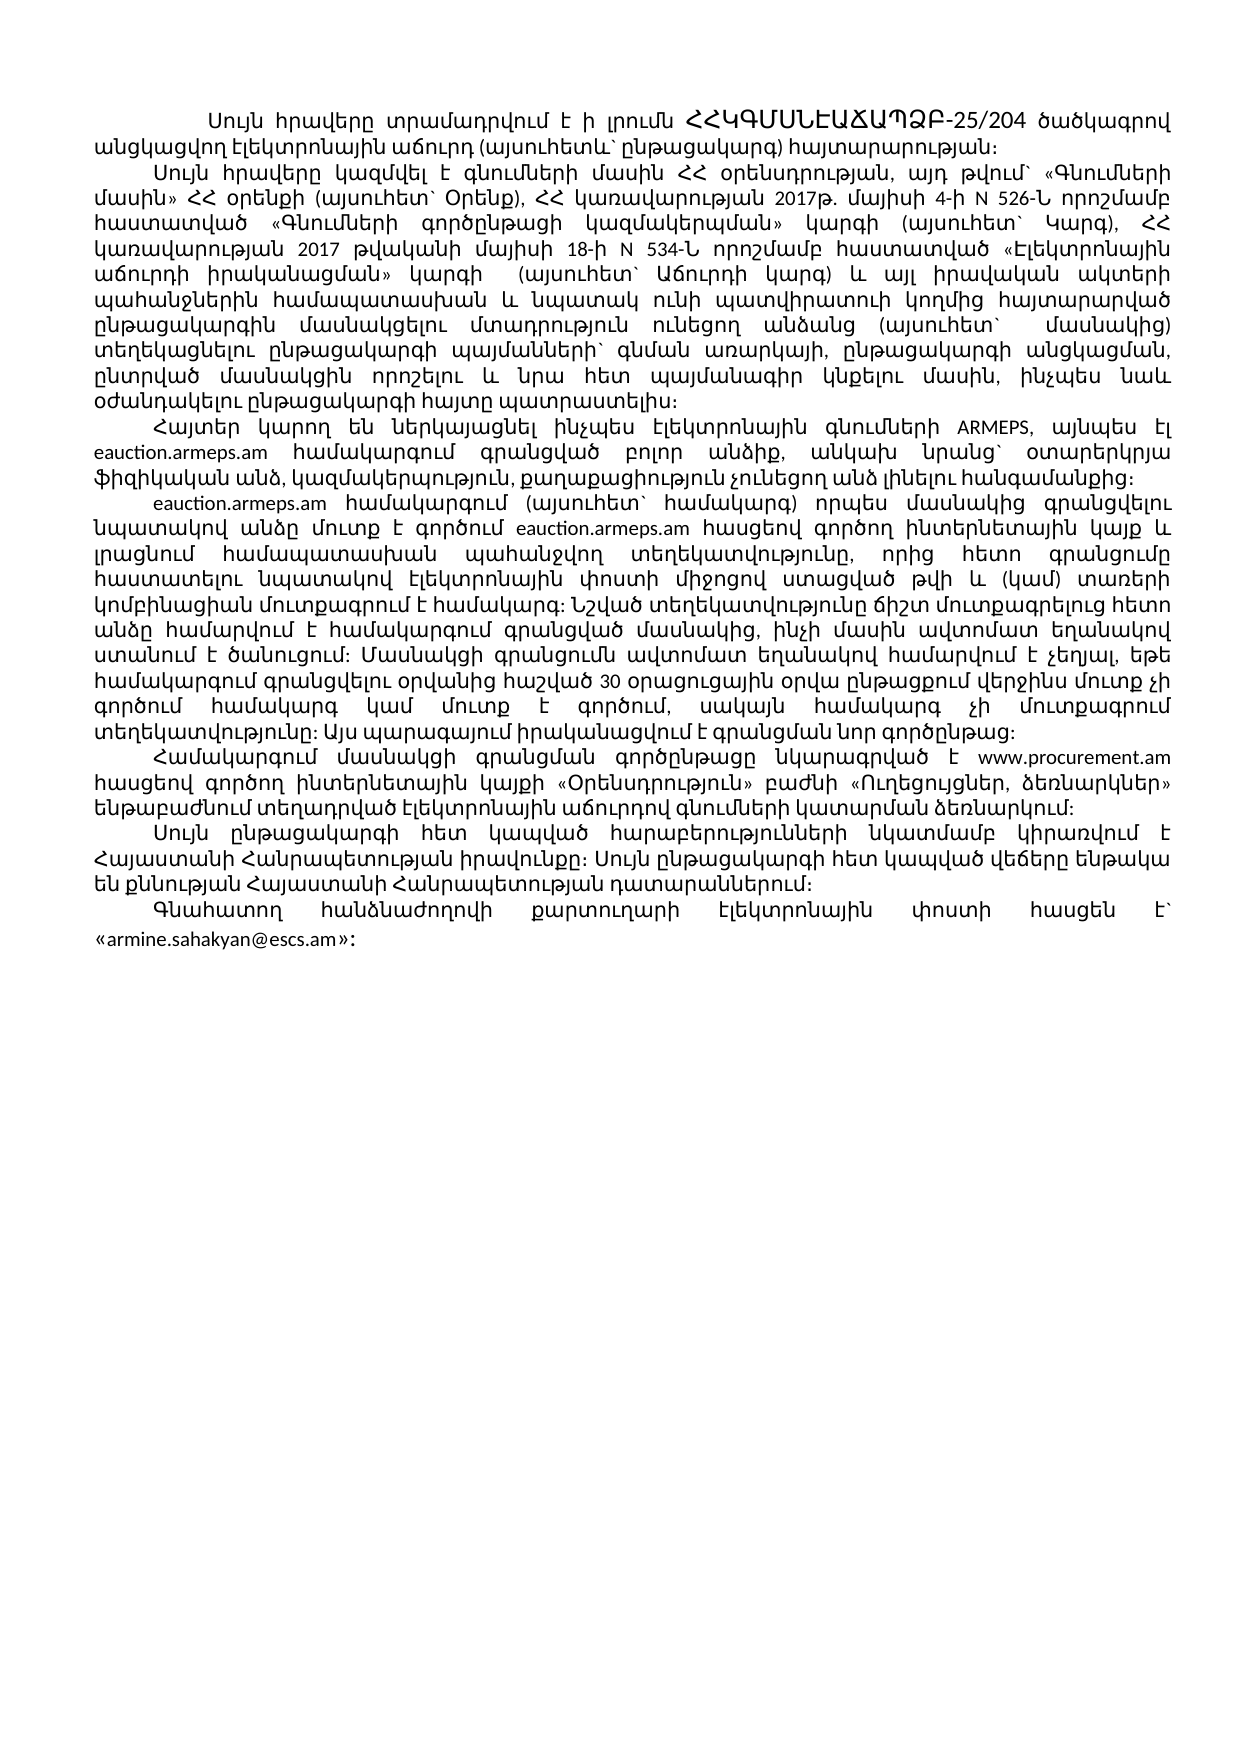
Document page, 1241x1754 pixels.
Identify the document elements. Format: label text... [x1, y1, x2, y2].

text Սույն ընթացակարգի հետ կապված հարաբերությունների նկատմամբ կիրառվում է Հայաստանի Հանրապետության իրավունքը։ Սույն ընթացակարգի հետ կապված վեճերը ենթակա են քննության Հայաստանի Հանրապետության դատարաններում։ [94, 821, 1171, 897]
text Գնահատող հանձնաժողովի քարտուղարի էլեկտրոնային փոստի հասցեն է` «armine.sahakyan@escs.am»: [94, 897, 1171, 953]
text eauction.armeps.am համակարգում (այսուհետ` համակարգ) որպես մասնակից գրանցվելու նպատակով անձը մուտք է գործում eauction.armeps.am հասցեով գործող ինտերնետային կայք և լրացնում համապատասխան պահանջվող տեղեկատվությունը, որից հետո գրանցումը հաստատելու նպատակով էլեկտրոնային փոստի միջոցով ստացված թվի և (կամ) տառերի կոմբինացիան մուտքագրում է համակարգ: Նշված տեղեկատվությունը ճիշտ մուտքագրելուց հետո անձը համարվում է համակարգում գրանցված մասնակից, ինչի մասին ավտոմատ եղանակով ստանում է ծանուցում: Մասնակցի գրանցումն ավտոմատ եղանակով համարվում է չեղյալ, եթե համակարգում գրանցվելու օրվանից հաշված 30 օրացուցային օրվա ընթացքում վերջինս մուտք չի գործում համակարգ կամ մուտք է գործում, սակայն համակարգ չի մուտքագրում տեղեկատվությունը: Այս պարագայում իրականացվում է գրանցման նոր գործընթաց: [94, 490, 1171, 744]
text Սույն հրավերը կազմվել է գնումների մասին ՀՀ օրենսդրության, այդ թվում` «Գնումների մասին» ՀՀ օրենքի (այսուհետ` Օրենք), ՀՀ կառավարության 2017թ. մայիսի 4-ի N 526-Ն որոշմամբ հաստատված «Գնումների գործընթացի կազմակերպման» կարգի (այսուհետ` Կարգ), ՀՀ կառավարության 2017 թվականի մայիսի 18-ի N 534-Ն որոշմամբ հաստատված «Էլեկտրոնային աճուրդի իրականացման» կարգի (այսուհետ` Աճուրդի կարգ) և այլ իրավական ակտերի պահանջներին համապատասխան և նպատակ ունի պատվիրատուի կողմից հայտարարված ընթացակարգին մասնակցելու մտադրություն ունեցող անձանց (այսուհետ` մասնակից) տեղեկացնելու ընթացակարգի պայմանների` գնման առարկայի, ընթացակարգի անցկացման, ընտրված մասնակցին որոշելու և նրա հետ պայմանագիր կնքելու մասին, ինչպես նաև օժանդակելու ընթացակարգի հայտը պատրաստելիս։ [94, 160, 1171, 414]
text Հայտեր կարող են ներկայացնել ինչպես էլեկտրոնային գնումների ARMEPS, այնպես էլ eauction.armeps.am համակարգում գրանցված բոլոր անձիք, անկախ նրանց` օտարերկրյա ֆիզիկական անձ, կազմակերպություն, քաղաքացիություն չունեցող անձ լինելու հանգամանքից։ [94, 414, 1171, 490]
text Համակարգում մասնակցի գրանցման գործընթացը նկարագրված է www.procurement.am հասցեով գործող ինտերնետային կայքի «Օրենսդրություն» բաժնի «Ուղեցույցներ, ձեռնարկներ» ենթաբաժնում տեղադրված էլեկտրոնային աճուրդով գնումների կատարման ձեռնարկում: [94, 744, 1171, 821]
text Սույն հրավերը տրամադրվում է ի լրումն ՀՀԿԳՄՍՆԷԱՃԱՊՁԲ-25/204 ծածկագրով անցկացվող էլեկտրոնային աճուրդ (այսուհետև` ընթացակարգ) հայտարարության։ [94, 104, 1171, 160]
